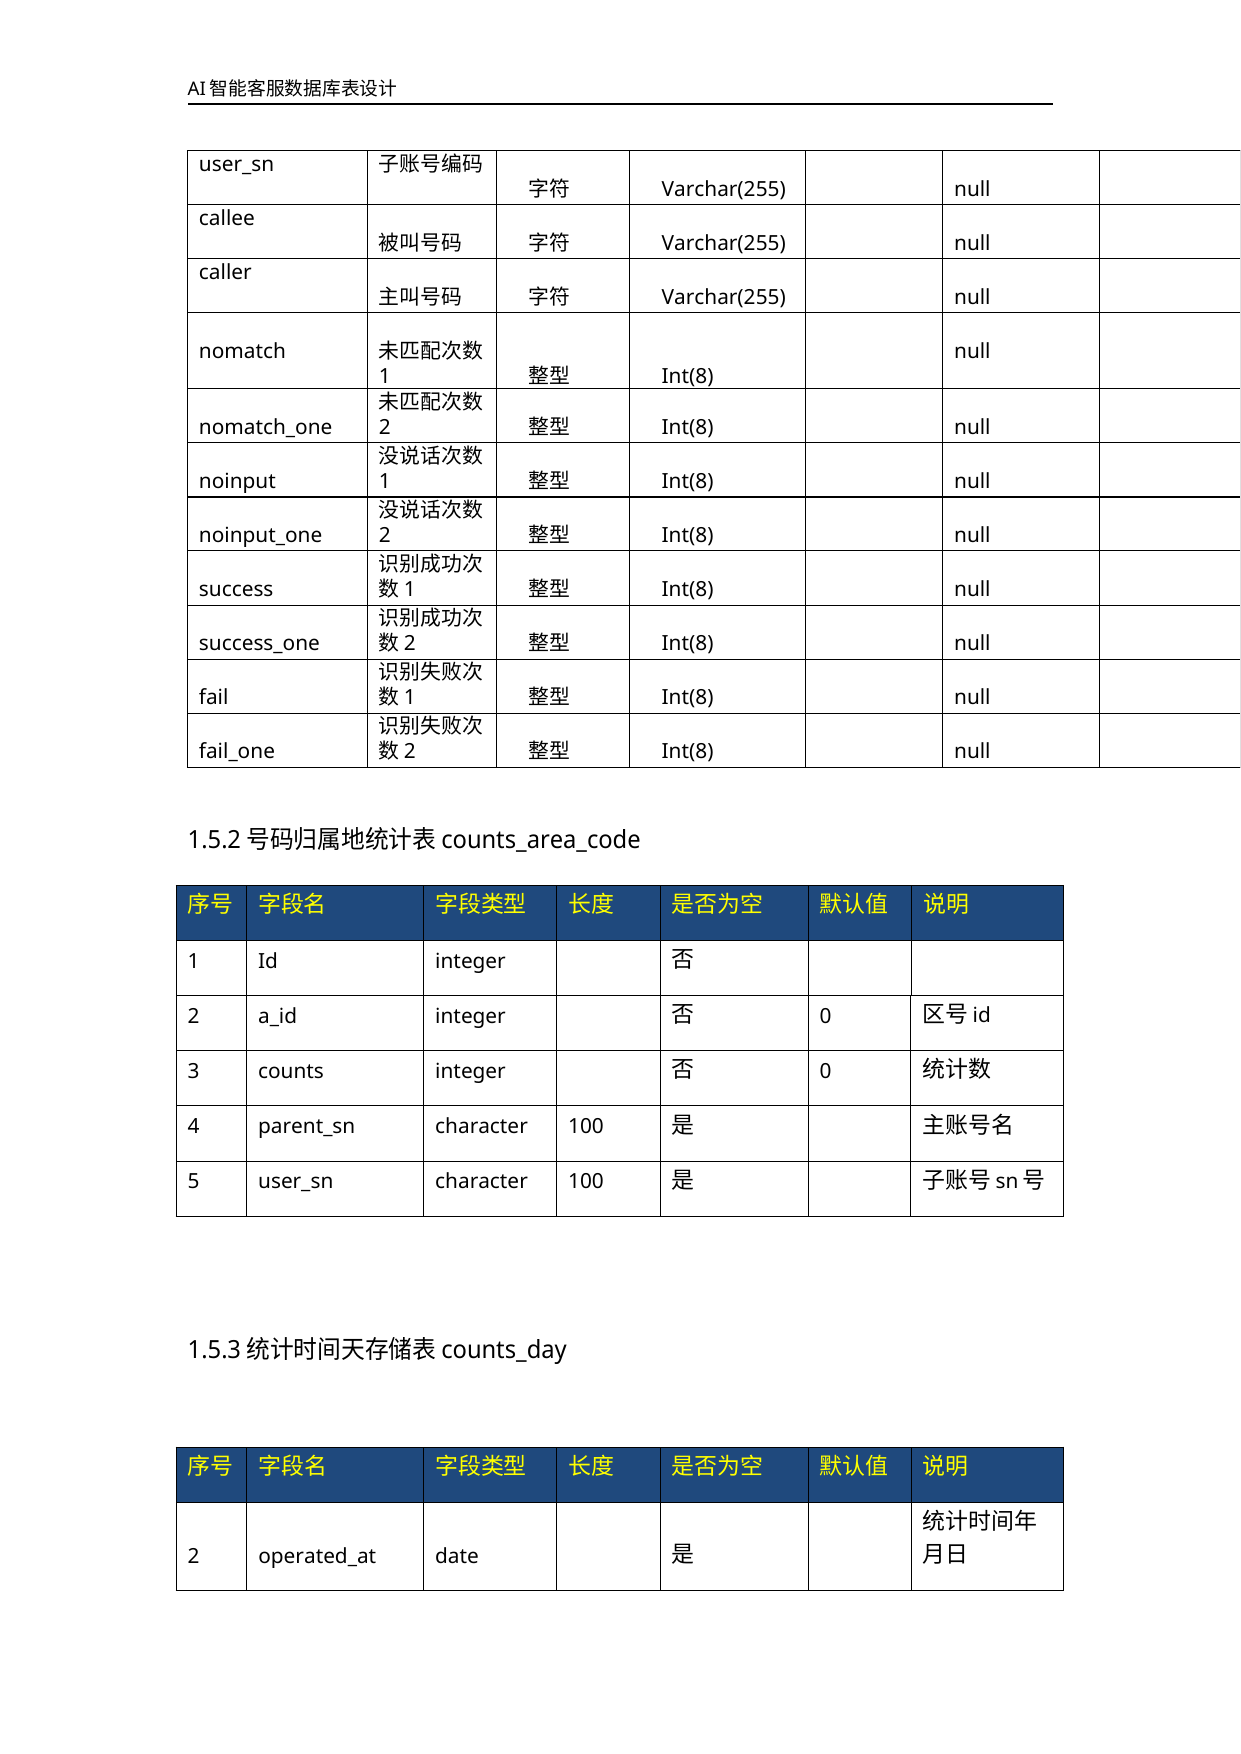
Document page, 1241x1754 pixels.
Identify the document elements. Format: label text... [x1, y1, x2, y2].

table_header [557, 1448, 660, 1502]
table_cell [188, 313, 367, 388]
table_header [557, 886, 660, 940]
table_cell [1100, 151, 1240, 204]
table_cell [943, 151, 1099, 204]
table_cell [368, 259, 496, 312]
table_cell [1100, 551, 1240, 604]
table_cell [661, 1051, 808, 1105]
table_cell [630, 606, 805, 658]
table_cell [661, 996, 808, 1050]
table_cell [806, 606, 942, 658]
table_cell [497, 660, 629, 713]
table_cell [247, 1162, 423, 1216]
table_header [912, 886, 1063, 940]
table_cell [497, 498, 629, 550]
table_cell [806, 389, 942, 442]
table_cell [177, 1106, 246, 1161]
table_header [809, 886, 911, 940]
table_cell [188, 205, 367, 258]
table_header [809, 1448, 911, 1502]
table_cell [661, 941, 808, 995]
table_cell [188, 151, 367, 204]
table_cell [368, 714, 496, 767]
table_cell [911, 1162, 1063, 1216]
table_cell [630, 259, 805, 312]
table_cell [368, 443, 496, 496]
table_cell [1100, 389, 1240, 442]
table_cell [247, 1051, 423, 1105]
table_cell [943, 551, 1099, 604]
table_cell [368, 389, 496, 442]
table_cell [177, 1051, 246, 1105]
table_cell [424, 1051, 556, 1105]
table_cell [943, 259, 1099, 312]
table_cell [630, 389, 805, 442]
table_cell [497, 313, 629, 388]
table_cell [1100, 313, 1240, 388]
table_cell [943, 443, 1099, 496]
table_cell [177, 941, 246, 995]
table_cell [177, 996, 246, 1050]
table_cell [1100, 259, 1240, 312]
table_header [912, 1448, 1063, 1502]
subtitle 1.5.2号码归属地统计表counts_area_code [187, 819, 1053, 856]
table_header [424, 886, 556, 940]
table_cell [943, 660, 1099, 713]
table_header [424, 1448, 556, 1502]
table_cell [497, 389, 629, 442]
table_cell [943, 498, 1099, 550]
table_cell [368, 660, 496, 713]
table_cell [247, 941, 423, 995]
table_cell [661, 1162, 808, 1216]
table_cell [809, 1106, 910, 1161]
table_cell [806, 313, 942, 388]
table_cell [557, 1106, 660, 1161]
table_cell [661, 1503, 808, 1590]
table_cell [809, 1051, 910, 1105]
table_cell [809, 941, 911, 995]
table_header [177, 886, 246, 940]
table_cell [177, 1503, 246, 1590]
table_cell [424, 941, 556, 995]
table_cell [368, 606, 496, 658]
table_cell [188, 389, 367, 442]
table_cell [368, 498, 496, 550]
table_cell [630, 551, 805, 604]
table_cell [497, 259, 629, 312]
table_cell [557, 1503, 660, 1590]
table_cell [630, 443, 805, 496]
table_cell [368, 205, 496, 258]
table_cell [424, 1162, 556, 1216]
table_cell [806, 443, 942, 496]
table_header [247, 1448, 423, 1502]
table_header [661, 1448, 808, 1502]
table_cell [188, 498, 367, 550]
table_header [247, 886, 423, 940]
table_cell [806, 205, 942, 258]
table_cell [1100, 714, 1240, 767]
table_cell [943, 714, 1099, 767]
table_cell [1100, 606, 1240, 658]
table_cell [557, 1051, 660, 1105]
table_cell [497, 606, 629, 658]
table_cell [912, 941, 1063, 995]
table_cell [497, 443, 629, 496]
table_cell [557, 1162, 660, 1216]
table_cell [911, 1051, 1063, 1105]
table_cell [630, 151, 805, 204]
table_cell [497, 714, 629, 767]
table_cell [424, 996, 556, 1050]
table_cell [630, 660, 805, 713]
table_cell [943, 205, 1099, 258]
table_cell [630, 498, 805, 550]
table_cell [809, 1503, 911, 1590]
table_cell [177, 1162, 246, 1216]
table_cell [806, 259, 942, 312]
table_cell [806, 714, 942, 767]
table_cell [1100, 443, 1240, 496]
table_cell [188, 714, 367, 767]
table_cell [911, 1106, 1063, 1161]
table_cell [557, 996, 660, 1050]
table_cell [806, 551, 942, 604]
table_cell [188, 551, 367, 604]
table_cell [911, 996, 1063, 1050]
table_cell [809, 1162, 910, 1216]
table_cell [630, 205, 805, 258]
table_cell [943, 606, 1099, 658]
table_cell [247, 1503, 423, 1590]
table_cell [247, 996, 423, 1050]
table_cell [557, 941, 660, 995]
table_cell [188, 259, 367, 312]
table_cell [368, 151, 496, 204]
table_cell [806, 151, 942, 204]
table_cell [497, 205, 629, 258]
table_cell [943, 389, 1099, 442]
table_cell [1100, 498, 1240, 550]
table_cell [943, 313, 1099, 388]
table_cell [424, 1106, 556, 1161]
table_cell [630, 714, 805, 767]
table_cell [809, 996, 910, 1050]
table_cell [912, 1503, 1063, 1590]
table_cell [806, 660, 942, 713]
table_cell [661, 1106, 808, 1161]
subtitle 1.5.3统计时间天存储表counts_day [187, 1329, 1053, 1365]
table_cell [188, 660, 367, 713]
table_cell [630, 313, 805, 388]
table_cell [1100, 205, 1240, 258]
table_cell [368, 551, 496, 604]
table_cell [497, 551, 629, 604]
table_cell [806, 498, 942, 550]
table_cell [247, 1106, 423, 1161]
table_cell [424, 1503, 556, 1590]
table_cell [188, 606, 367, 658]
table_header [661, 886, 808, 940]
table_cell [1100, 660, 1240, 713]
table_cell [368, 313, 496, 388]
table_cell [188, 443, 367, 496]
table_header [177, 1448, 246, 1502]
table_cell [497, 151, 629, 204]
